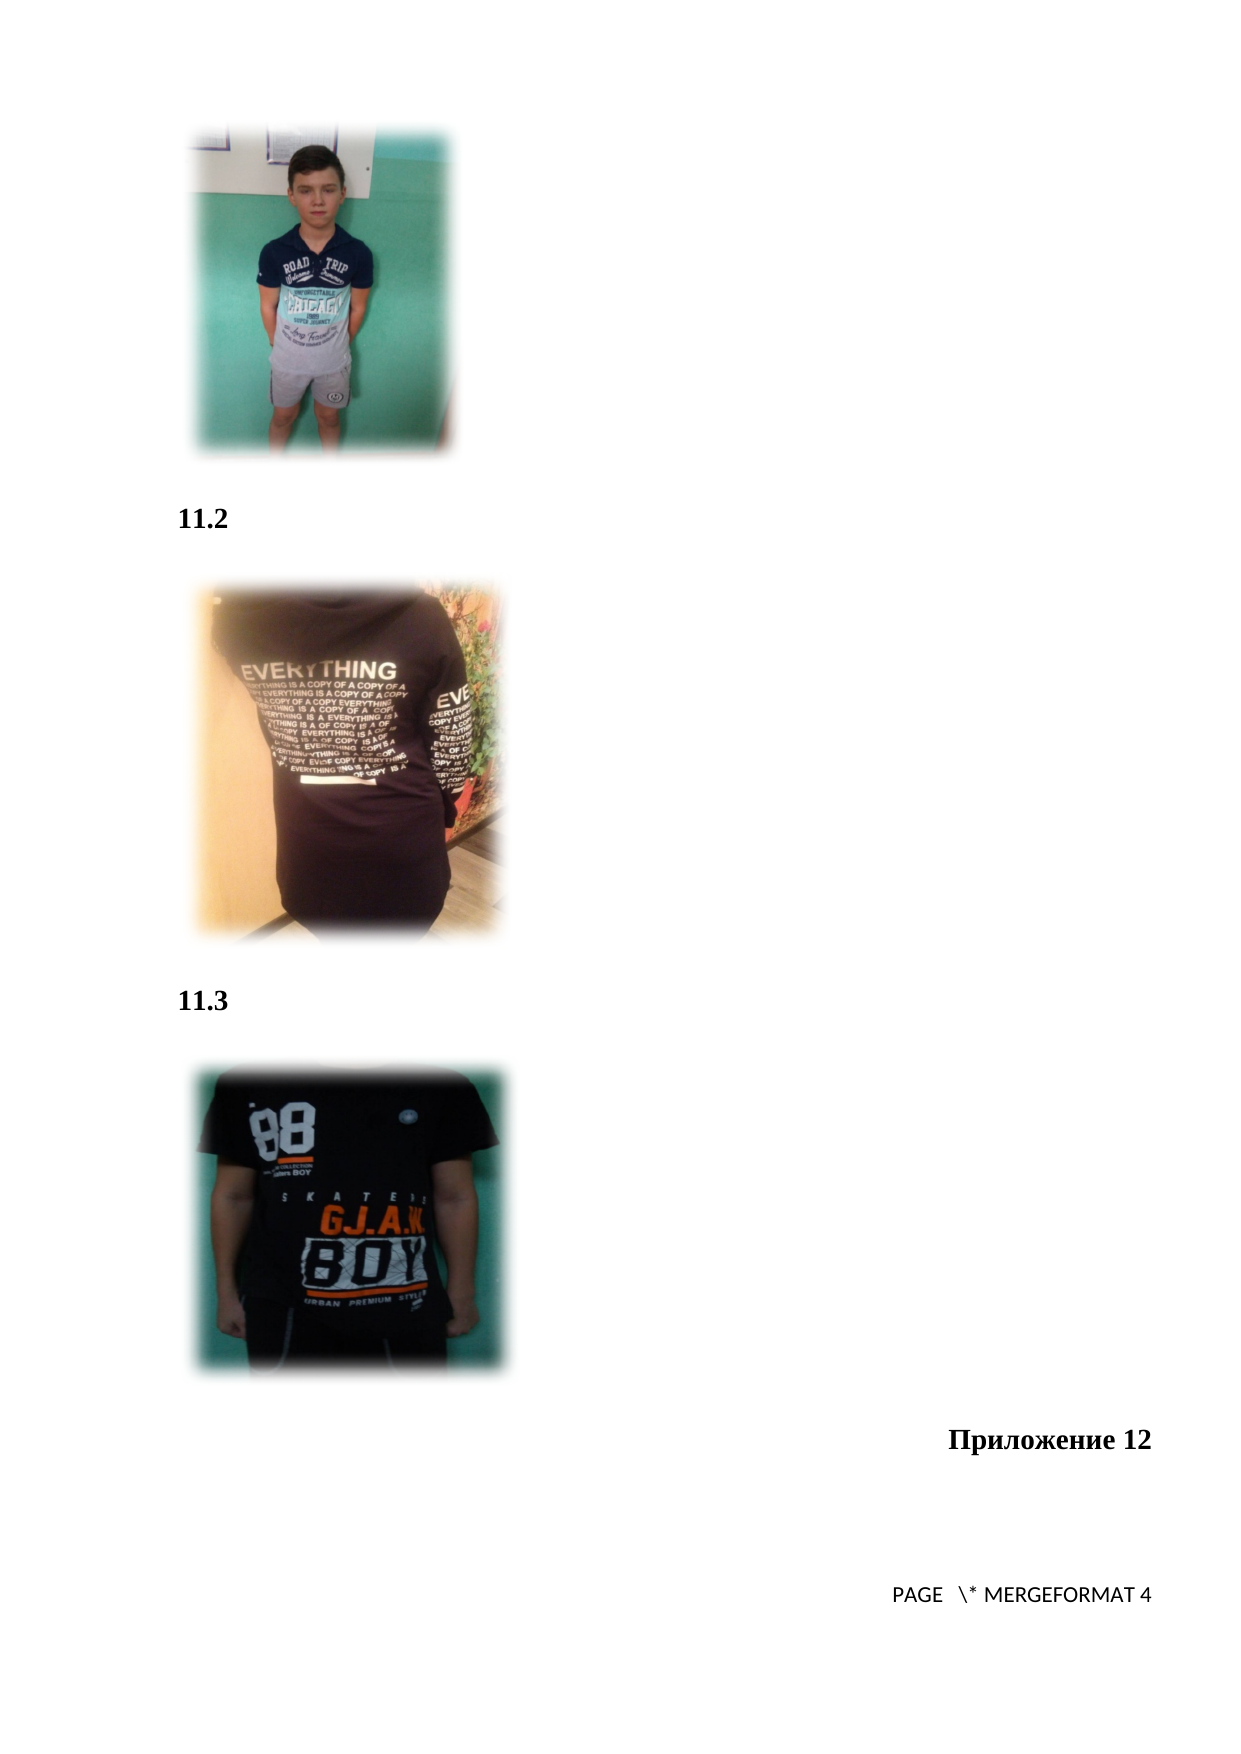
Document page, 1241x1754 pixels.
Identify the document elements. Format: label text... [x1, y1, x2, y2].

text Приложение 12 [177, 1422, 1152, 1455]
picture [210, 1083, 491, 1358]
text 11.3 [177, 983, 1152, 1017]
picture [210, 148, 436, 437]
text 11.2 [177, 502, 1152, 535]
picture [210, 602, 483, 920]
